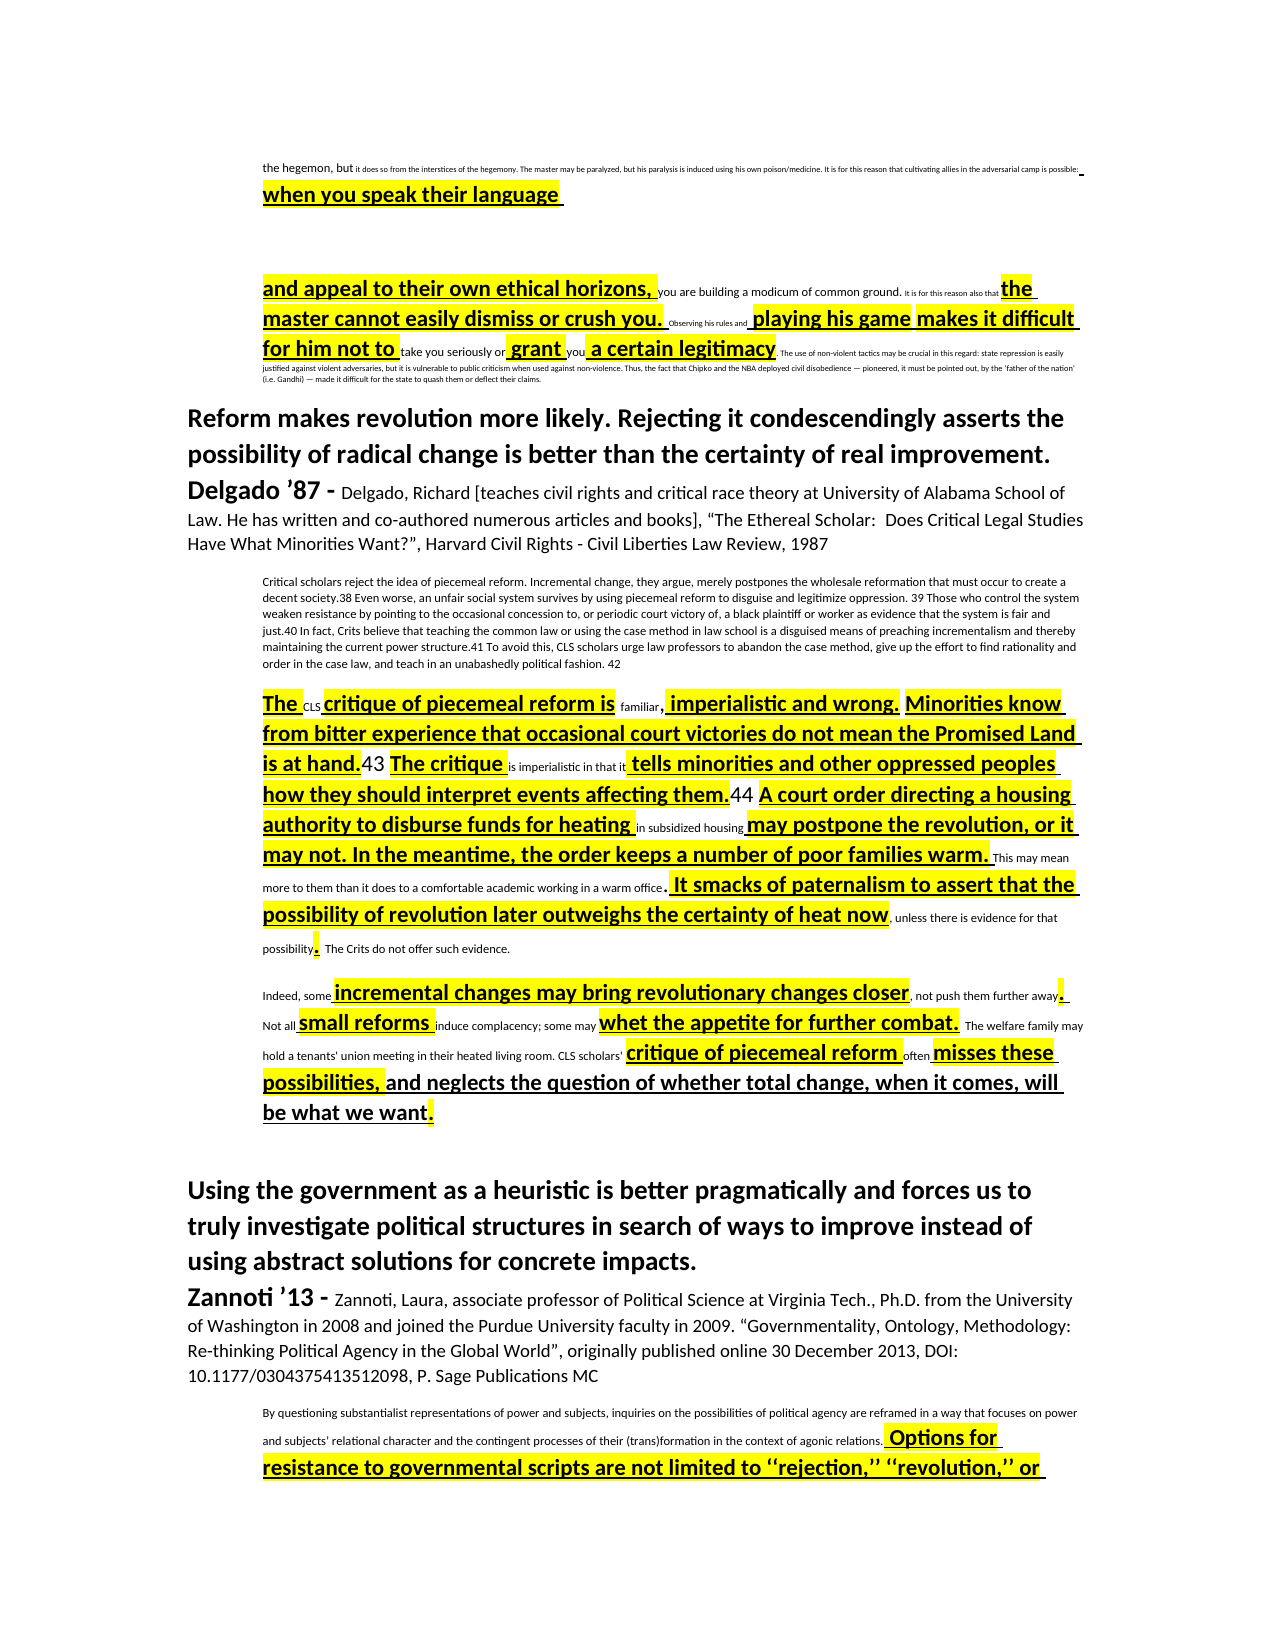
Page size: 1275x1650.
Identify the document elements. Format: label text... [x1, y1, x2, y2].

text Delgado ’87 - Delgado, Richard [teaches civil rights and critical race theory at University of Alabama School of Law. He has written and co-authored numerous articles and books], “The Ethereal Scholar: Does Critical Legal Studies Have What Minorities Want?”, Harvard Civil Rights - Civil Liberties Law Review, 1987 [187, 473, 1087, 555]
text Critical scholars reject the idea of piecemeal reform. Incremental change, they argue, merely postpones the wholesale reformation that must occur to create a decent society.38 Even worse, an unfair social system survives by using piecemeal reform to disguise and legitimize oppression. 39 Those who control the system weaken resistance by pointing to the occasional concession to, or periodic court victory of, a black plaintiff or worker as evidence that the system is fair and just.40 In fact, Crits believe that teaching the common law or using the case method in law school is a disguised means of preaching incrementalism and thereby maintaining the current power structure.41 To avoid this, CLS scholars urge law professors to abandon the case method, give up the effort to find rationality and order in the case law, and teach in an unabashedly political fashion. 42 [262, 574, 1087, 671]
text Zannoti ’13 - Zannoti, Laura, associate professor of Political Science at Virginia Tech., Ph.D. from the University of Washington in 2008 and joined the Purdue University faculty in 2009. “Governmentality, Ontology, Methodology: Re-thinking Political Agency in the Global World”, originally published online 30 December 2013, DOI: 10.1177/0304375413512098, P. Sage Publications MC [187, 1280, 1087, 1387]
text Using the government as a heuristic is better pragmatically and forces us to truly investigate political structures in search of ways to improve instead of using abstract solutions for concrete impacts. [187, 1173, 1087, 1277]
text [262, 150, 1087, 208]
text Reform makes revolution more likely. Rejecting it condescendingly asserts the possibility of radical change is better than the certainty of real improvement. [187, 402, 1087, 470]
text The CLS critique of piecemeal reform is familiar, imperialistic and wrong. Minorities know from bitter experience that occasional court victories do not mean the Promised Land is at hand.43 The critique is imperialistic in that it tells minorities and other oppressed peoples how they should interpret events affecting them.44 A court order directing a housing authority to disburse funds for heating in subsidized housing may postpone the revolution, or it may not. In the meantime, the order keeps a number of poor families warm. This may mean more to them than it does to a comfortable academic working in a warm office. It smacks of paternalism to assert that the possibility of revolution later outweighs the certainty of heat now, unless there is evidence for that possibility. The Crits do not offer such evidence. [262, 689, 1087, 959]
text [262, 1405, 1087, 1481]
text and appeal to their own ethical horizons, you are building a modicum of common ground. It is for this reason also that the master cannot easily dismiss or crush you. Observing his rules and playing his game makes it difficult for him not to take you seriously or grant you a certain legitimacy. The use of non-violent tactics may be crucial in this regard: state repression is easily justified against violent adversaries, but it is vulnerable to public criticism when used against non-violence. Thus, the fact that Chipko and the NBA deployed civil disobedience — pioneered, it must be pointed out, by the ‘father of the nation’ (i.e. Gandhi) — made it difficult for the state to quash them or deflect their claims. [262, 274, 1087, 384]
text Indeed, some incremental changes may bring revolutionary changes closer, not push them further away. Not all small reforms induce complacency; some may whet the appetite for further combat. The welfare family may hold a tenants' union meeting in their heated living room. CLS scholars' critique of piecemeal reform often misses these possibilities, and neglects the question of whether total change, when it comes, will be what we want. [262, 978, 1087, 1127]
